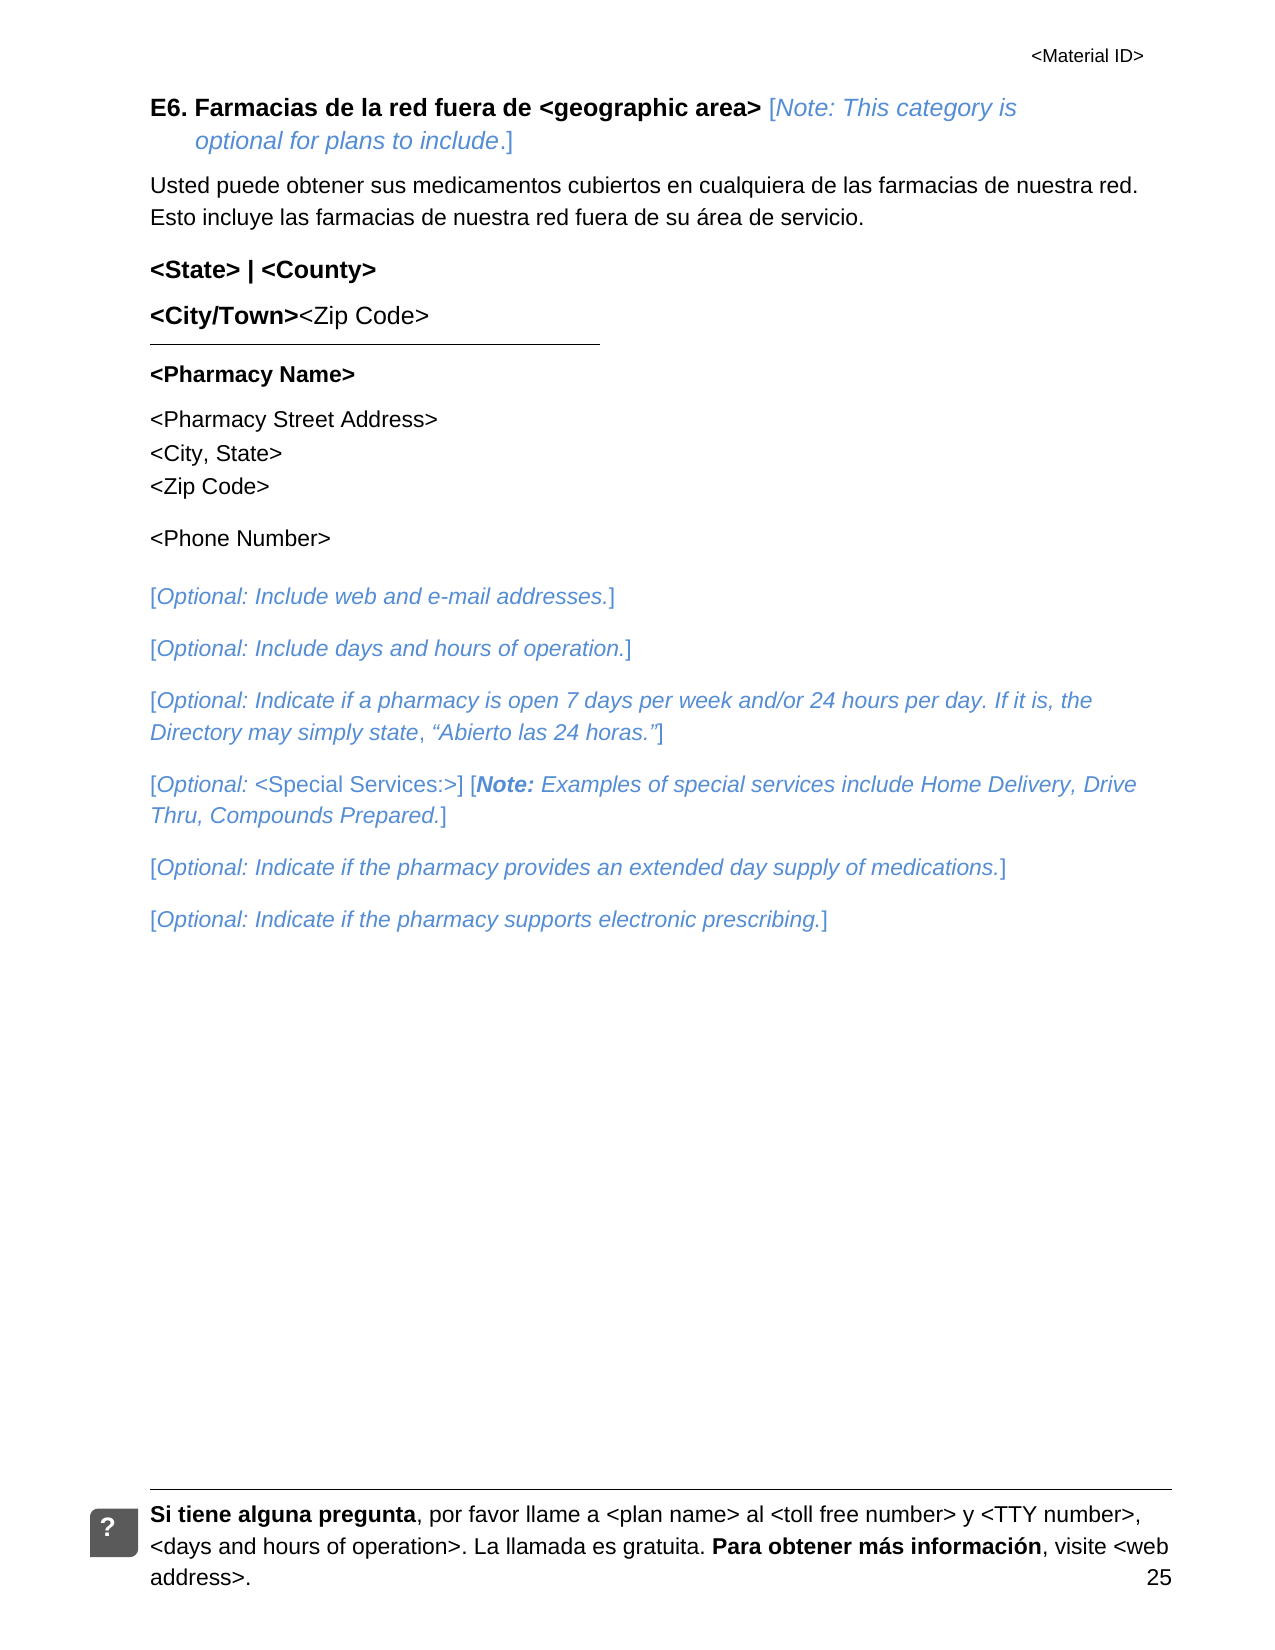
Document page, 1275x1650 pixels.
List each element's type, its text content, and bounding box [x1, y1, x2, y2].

text Usted puede obtener sus medicamentos cubiertos en cualquiera de las farmacias de nuestra red. Esto incluye las farmacias de nuestra red fuera de su área de servicio. [150, 169, 1143, 231]
text <Pharmacy Name> [150, 357, 1143, 388]
text [Optional: Indicate if the pharmacy supports electronic prescribing.] [150, 902, 1143, 934]
text <Phone Number> [150, 520, 1143, 553]
subtitle E6. Farmacias de la red fuera de <geographic area> [Note: This category is optional for plans to include.] [150, 89, 1068, 156]
text <City/Town><Zip Code> [150, 298, 600, 344]
text [Optional: Include web and e-mail addresses.] [150, 579, 1143, 611]
text [Optional: <Special Services:>] [Note: Examples of special services include Home Delivery, Drive Thru, Compounds Prepared.] [150, 767, 1143, 829]
text [Optional: Indicate if the pharmacy provides an extended day supply of medications.] [150, 850, 1143, 882]
text [Optional: Include days and hours of operation.] [150, 632, 1143, 663]
text <Pharmacy Street Address> <City, State> <Zip Code> [150, 401, 1143, 501]
text [Optional: Indicate if a pharmacy is open 7 days per week and/or 24 hours per day. If it is, the Directory may simply state, “Abierto las 24 horas.”] [150, 684, 1143, 746]
text <State> | <County> [150, 252, 1143, 285]
